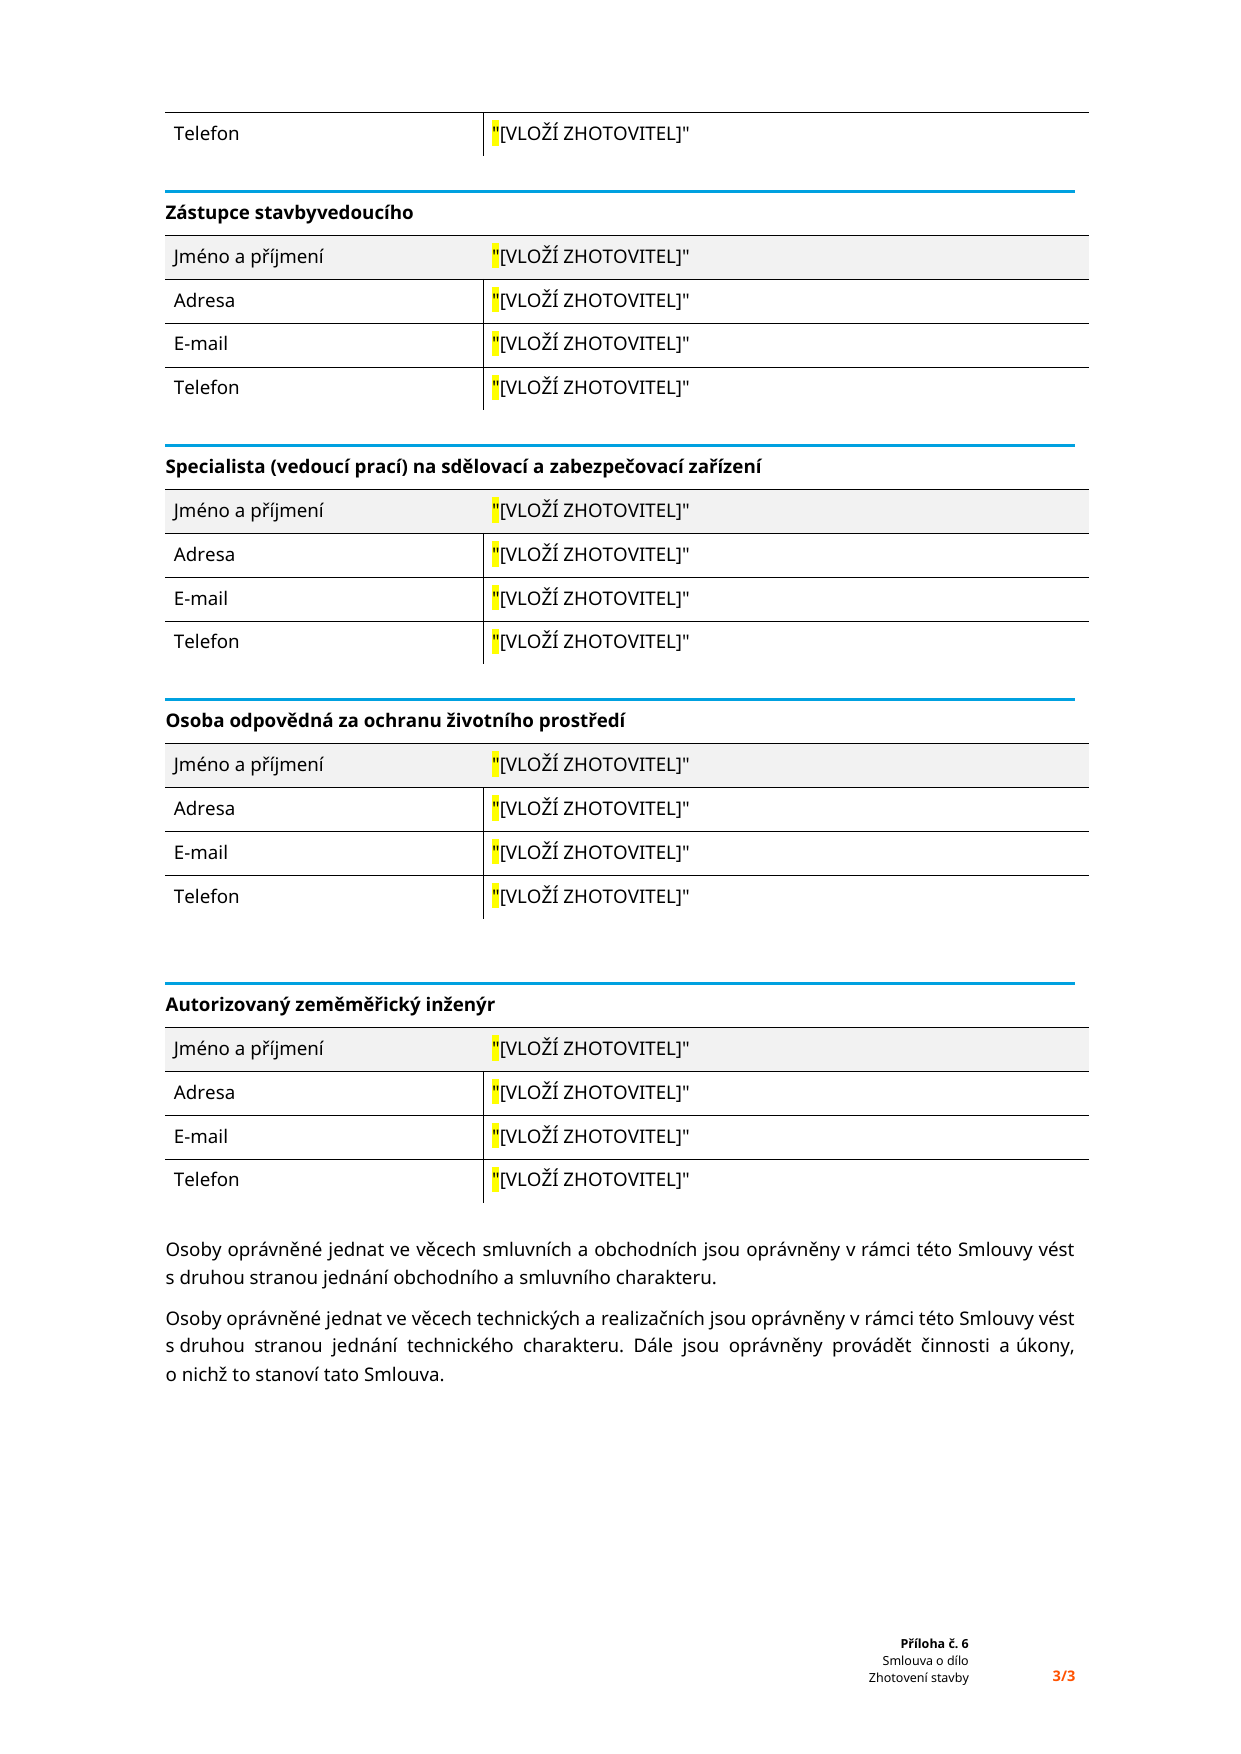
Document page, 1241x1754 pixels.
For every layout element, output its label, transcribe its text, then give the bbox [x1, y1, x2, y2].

table_cell [484, 324, 1089, 366]
table_cell [484, 534, 1089, 577]
table_cell Telefon [165, 113, 483, 156]
text Osoba odpovědná za ochranu životního prostředí [165, 701, 1075, 733]
text Autorizovaný zeměměřický inženýr [165, 985, 1075, 1017]
table_cell [484, 832, 1089, 875]
table_header Jméno a příjmení [165, 1028, 484, 1071]
table_cell E-mail [165, 578, 483, 621]
table_header [484, 1028, 1089, 1071]
table_cell [484, 1160, 1089, 1202]
table_header Jméno a příjmení [165, 236, 484, 279]
table_cell Adresa [165, 280, 483, 322]
table_header [484, 236, 1089, 279]
table_cell Adresa [165, 534, 483, 577]
text Specialista (vedoucí prací) na sdělovací a zabezpečovací zařízení [165, 447, 1075, 479]
table_cell [484, 1072, 1089, 1115]
table_cell [484, 1116, 1089, 1158]
table_cell Telefon [165, 368, 483, 410]
table_cell Telefon [165, 1160, 483, 1202]
table_cell [484, 622, 1089, 664]
table_cell [484, 368, 1089, 410]
table_header [484, 744, 1089, 787]
table_cell Adresa [165, 1072, 483, 1115]
table_cell E-mail [165, 324, 483, 366]
table_header Jméno a příjmení [165, 490, 484, 533]
table_cell E-mail [165, 1116, 483, 1158]
text Osoby oprávněné jednat ve věcech smluvních a obchodních jsou oprávněny v rámci této Smlouvy vést s druhou stranou jednání obchodního a smluvního charakteru. [165, 1236, 1075, 1290]
table_cell [484, 876, 1089, 918]
table_cell [484, 788, 1089, 831]
table_cell [484, 578, 1089, 621]
table_header [484, 490, 1089, 533]
table_cell Adresa [165, 788, 483, 831]
table_header Jméno a příjmení [165, 744, 484, 787]
table_cell [484, 280, 1089, 322]
text Zástupce stavbyvedoucího [165, 193, 1075, 225]
text Osoby oprávněné jednat ve věcech technických a realizačních jsou oprávněny v rámci této Smlouvy vést s druhou stranou jednání technického charakteru. Dále jsou oprávněny provádět činnosti a úkony, o nichž to stanoví tato Smlouva. [165, 1305, 1075, 1386]
table_cell Telefon [165, 622, 483, 664]
table_cell E-mail [165, 832, 483, 875]
table_cell [484, 113, 1089, 156]
table_cell Telefon [165, 876, 483, 918]
